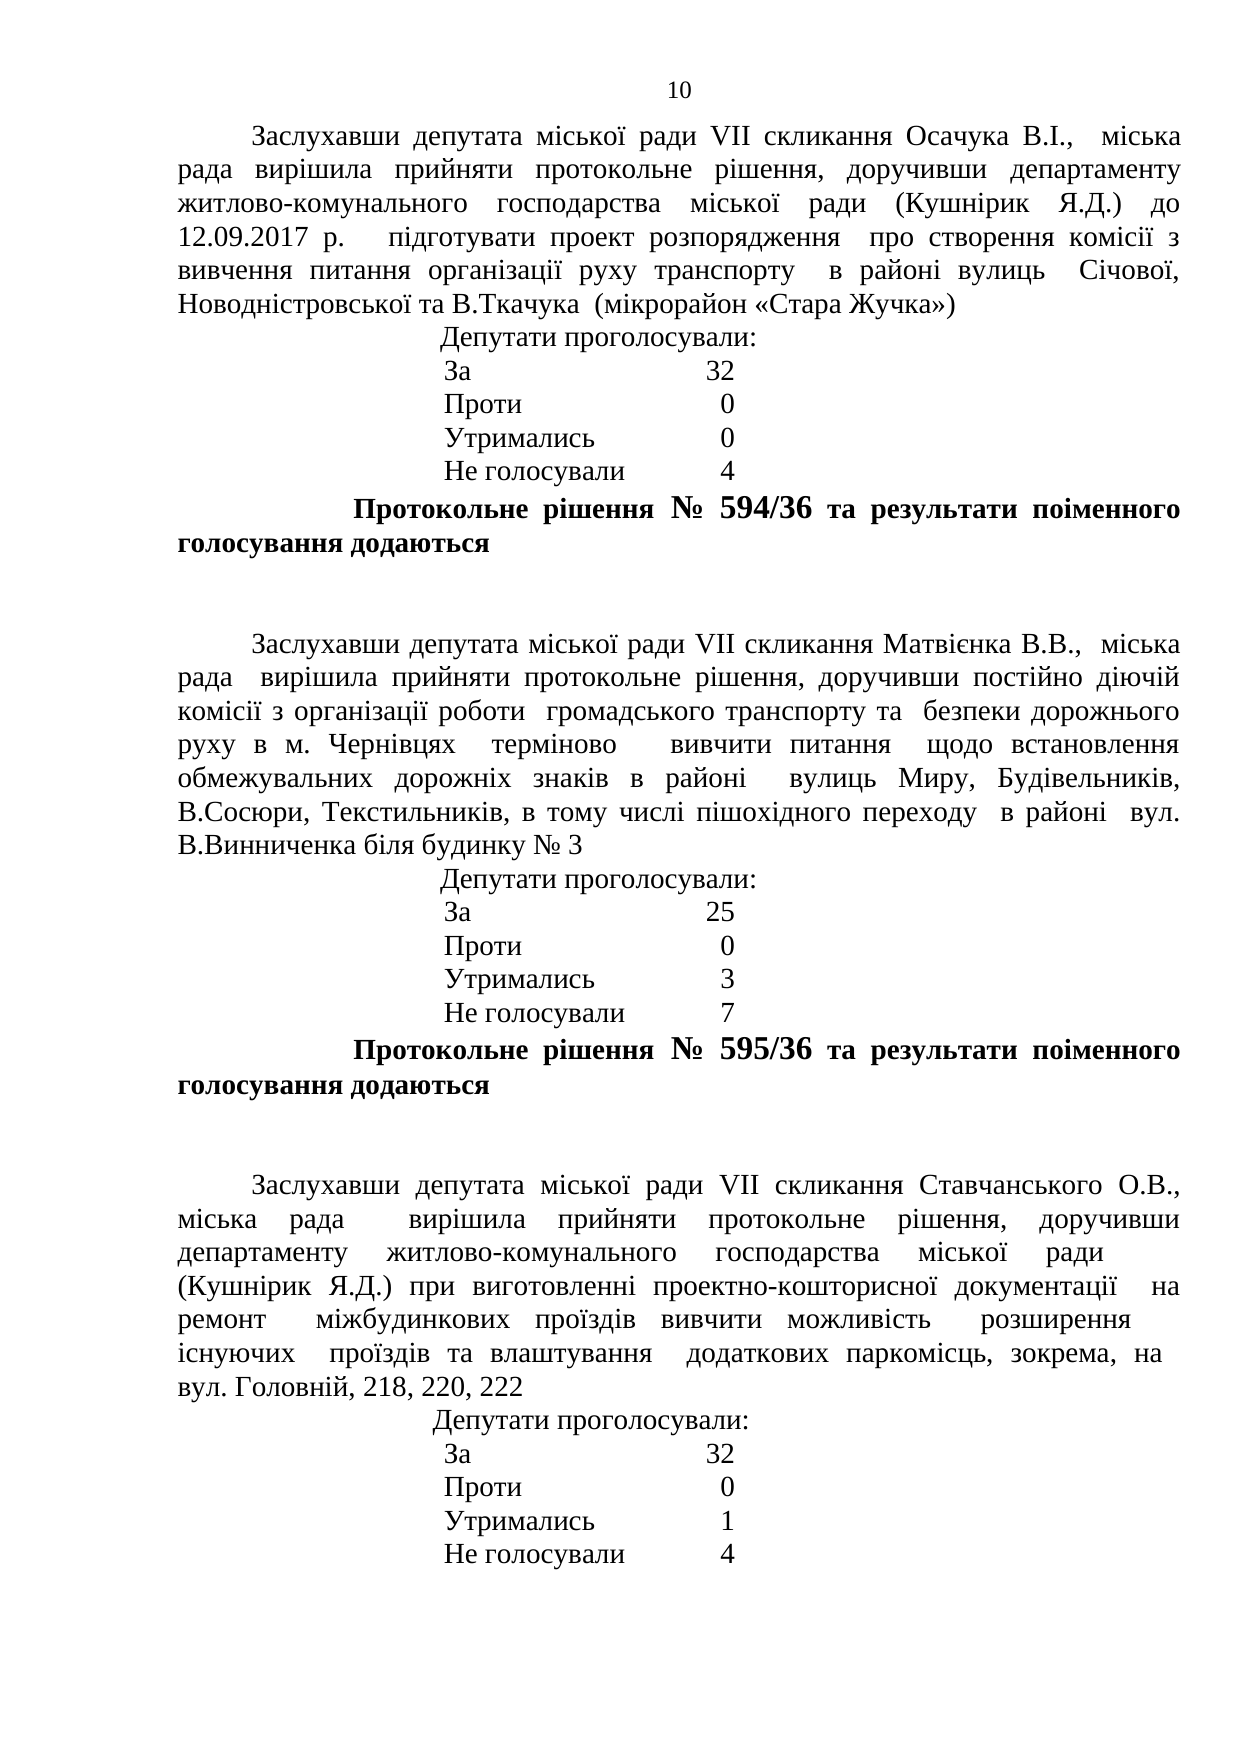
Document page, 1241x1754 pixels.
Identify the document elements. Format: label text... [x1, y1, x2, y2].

text Заслухавши депутата міської ради VІІ скликання Матвієнка В.В., міська рада вирішила прийняти протокольне рішення, доручивши постійно діючій комісії з організації роботи громадського транспорту та безпеки дорожнього руху в м. Чернівцях терміново вивчити питання щодо встановлення обмежувальних дорожніх знаків в районі вулиць Миру, Будівельників, В.Сосюри, Текстильників, в тому числі пішохідного переходу в районі вул. В.Винниченка біля будинку № 3 [177, 626, 1181, 861]
table_cell 4 [694, 454, 782, 487]
table_cell 7 [694, 995, 782, 1028]
table_header 32 [694, 353, 782, 386]
table_cell Проти [432, 386, 694, 420]
text Депутати проголосували: [177, 319, 1181, 353]
table_header 32 [694, 1436, 782, 1469]
table_cell Не голосували [432, 454, 694, 487]
table_cell Проти [432, 1469, 694, 1503]
table_header За [432, 353, 694, 386]
table_cell Не голосували [432, 1536, 694, 1570]
text Депутати проголосували: [177, 861, 1181, 894]
text Протокольне рішення № 594/36 та результати поіменного голосування додаються [177, 487, 1181, 559]
table_cell Утримались [432, 420, 694, 453]
text Заслухавши депутата міської ради VІІ скликання Ставчанського О.В., міська рада вирішила прийняти протокольне рішення, доручивши департаменту житлово-комунального господарства міської ради (Кушнірик Я.Д.) при виготовленні проектно-кошторисної документації на ремонт міжбудинкових проїздів вивчити можливість розширення існуючих проїздів та влаштування додаткових паркомісць, зокрема, на вул. Головній, 218, 220, 222 [177, 1167, 1181, 1402]
text Протокольне рішення № 595/36 та результати поіменного голосування додаються [177, 1028, 1181, 1100]
text Заслухавши депутата міської ради VІІ скликання Осачука В.І., міська рада вирішила прийняти протокольне рішення, доручивши департаменту житлово-комунального господарства міської ради (Кушнірик Я.Д.) до 12.09.2017 р. підготувати проект розпорядження про створення комісії з вивчення питання організації руху транспорту в районі вулиць Січової, Новодністровської та В.Ткачука (мікрорайон «Стара Жучка») [177, 118, 1181, 319]
table_header 25 [694, 894, 782, 928]
table_cell 1 [694, 1503, 782, 1536]
table_cell 0 [694, 420, 782, 453]
table_cell 3 [694, 961, 782, 995]
table_cell 0 [694, 928, 782, 961]
text Депутати проголосували: [177, 1402, 1181, 1436]
table_header За [432, 1436, 694, 1469]
table_cell Не голосували [432, 995, 694, 1028]
table_cell Утримались [432, 1503, 694, 1536]
table_cell 0 [694, 386, 782, 420]
table_cell 4 [694, 1536, 782, 1570]
table_cell 0 [694, 1469, 782, 1503]
table_cell Утримались [432, 961, 694, 995]
table_cell Проти [432, 928, 694, 961]
table_header За [432, 894, 694, 928]
